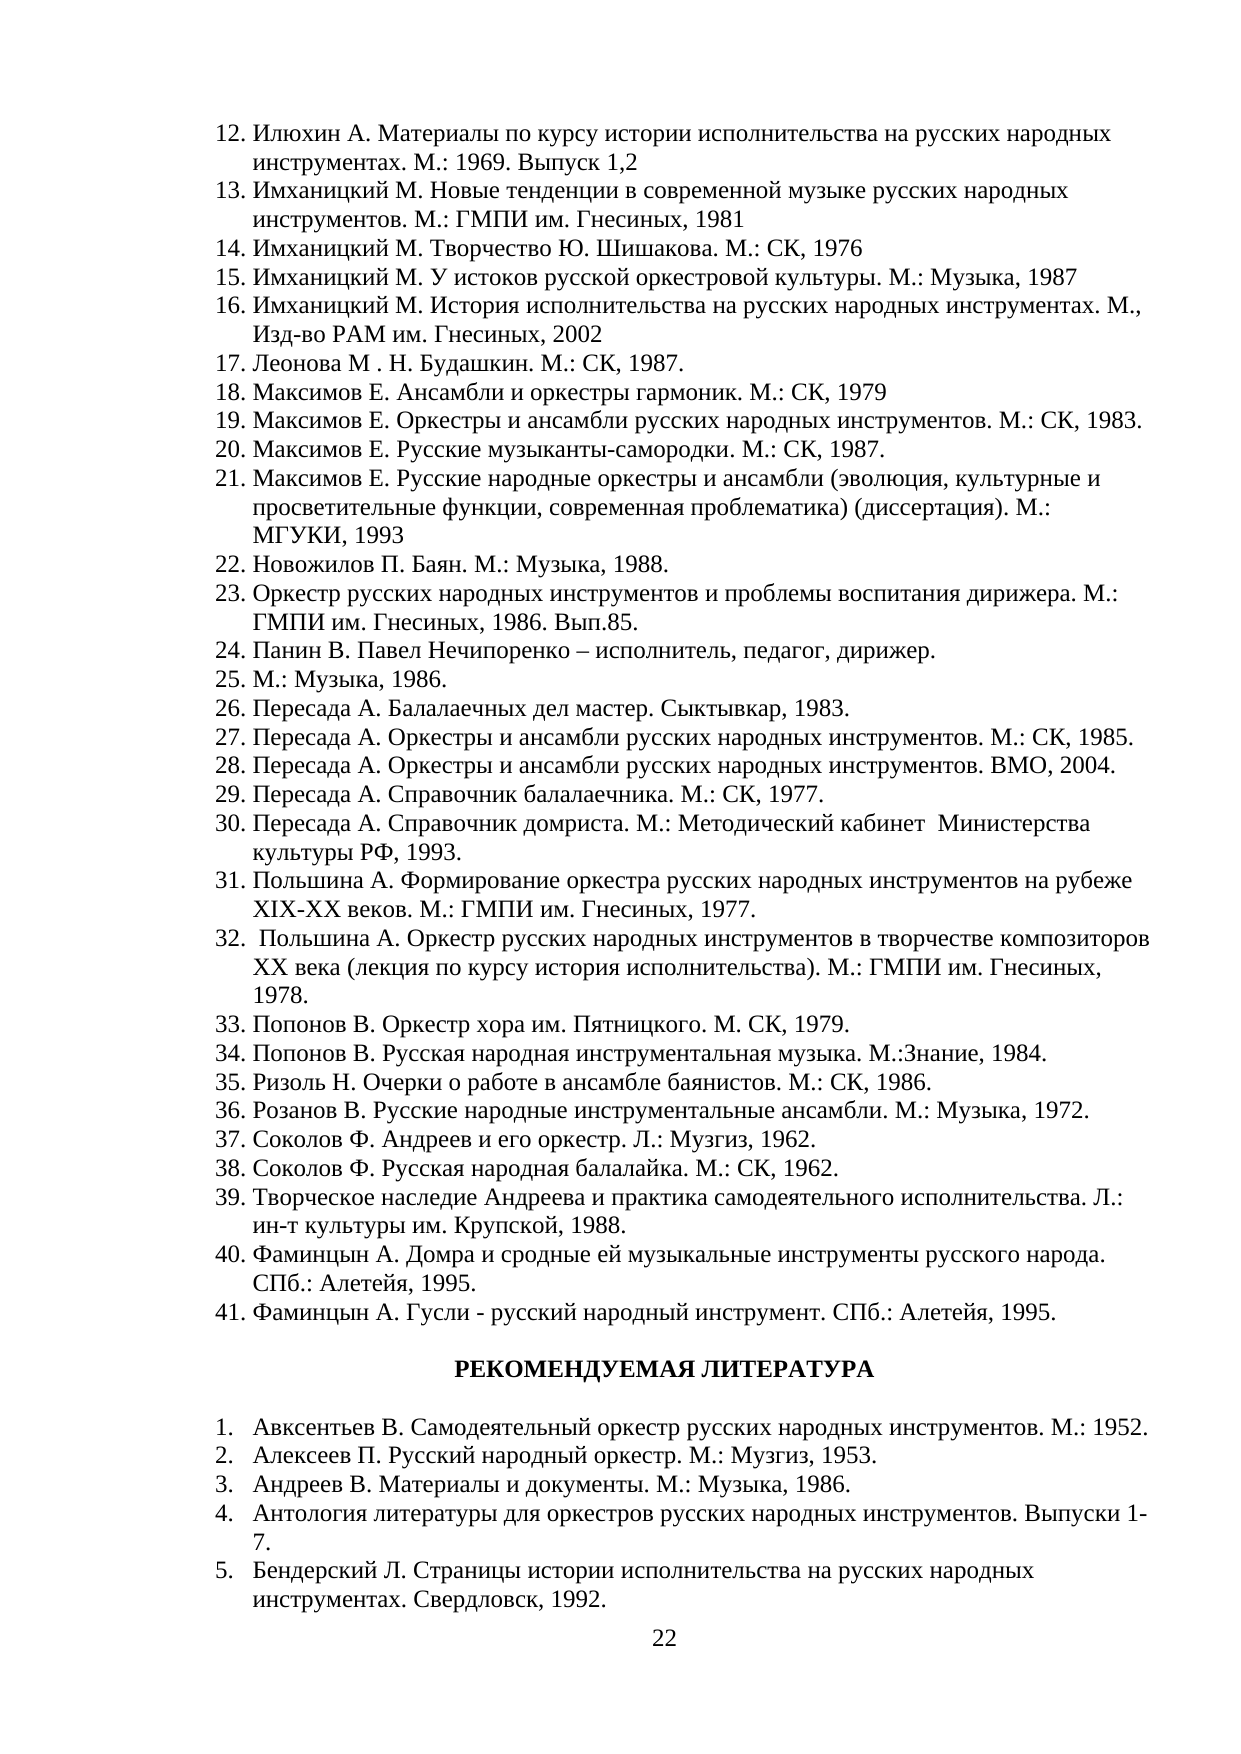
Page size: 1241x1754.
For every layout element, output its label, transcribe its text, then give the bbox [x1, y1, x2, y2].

list Алексеев П. Русский народный оркестр. М.: Музгиз, 1953. [215, 1441, 1152, 1469]
list Пересада А. Оркестры и ансамбли русских народных инструментов. ВМО, 2004. [215, 751, 1152, 779]
list Творческое наследие Андреева и практика самодеятельного исполнительства. Л.: ин-т культуры им. Крупской, 1988. [215, 1182, 1152, 1239]
list Розанов В. Русские народные инструментальные ансамбли. М.: Музыка, 1972. [215, 1096, 1152, 1124]
list Илюхин А. Материалы по курсу истории исполнительства на русских народных инструментах. М.: 1969. Выпуск 1,2 [215, 118, 1152, 176]
list Имханицкий М. Новые тенденции в современной музыке русских народных инструментов. М.: ГМПИ им. Гнесиных, 1981 [215, 176, 1152, 233]
list Панин В. Павел Нечипоренко – исполнитель, педагог, дирижер. [215, 636, 1152, 664]
list Пересада А. Справочник домриста. М.: Методический кабинет Министерства культуры РФ, 1993. [215, 808, 1152, 866]
list Новожилов П. Баян. М.: Музыка, 1988. [215, 549, 1152, 578]
list Леонова М . Н. Будашкин. М.: СК, 1987. [215, 348, 1152, 377]
list Имханицкий М. История исполнительства на русских народных инструментах. М., Изд-во РАМ им. Гнесиных, 2002 [215, 291, 1152, 348]
list Фаминцын А. Домра и сродные ей музыкальные инструменты русского народа. СПб.: Алетейя, 1995. [215, 1239, 1152, 1297]
list Максимов Е. Русские музыканты-самородки. М.: СК, 1987. [215, 434, 1152, 463]
list Пересада А. Балалаечных дел мастер. Сыктывкар, 1983. [215, 693, 1152, 722]
list Имханицкий М. У истоков русской оркестровой культуры. М.: Музыка, 1987 [215, 262, 1152, 291]
list Антология литературы для оркестров русских народных инструментов. Выпуски 1-7. [215, 1498, 1152, 1556]
list Польшина А. Оркестр русских народных инструментов в творчестве композиторов XX века (лекция по курсу история исполнительства). М.: ГМПИ им. Гнесиных, 1978. [215, 923, 1152, 1009]
list Максимов Е. Ансамбли и оркестры гармоник. М.: СК, 1979 [215, 377, 1152, 406]
list М.: Музыка, 1986. [215, 664, 1152, 693]
list Максимов Е. Оркестры и ансамбли русских народных инструментов. М.: СК, 1983. [215, 406, 1152, 434]
list Ризоль Н. Очерки о работе в ансамбле баянистов. М.: СК, 1986. [215, 1067, 1152, 1096]
list Андреев В. Материалы и документы. М.: Музыка, 1986. [215, 1469, 1152, 1498]
list Попонов В. Оркестр хора им. Пятницкого. М. СК, 1979. [215, 1009, 1152, 1038]
list Максимов Е. Русские народные оркестры и ансамбли (эволюция, культурные и просветительные функции, современная проблематика) (диссертация). М.: МГУКИ, 1993 [215, 463, 1152, 549]
list Бендерский Л. Страницы истории исполнительства на русских народных инструментах. Свердловск, 1992. [215, 1556, 1152, 1613]
text РЕКОМЕНДУЕМАЯ ЛИТЕРАТУРА [177, 1354, 1152, 1383]
list Соколов Ф. Андреев и его оркестр. Л.: Музгиз, 1962. [215, 1124, 1152, 1153]
list Оркестр русских народных инструментов и проблемы воспитания дирижера. М.: ГМПИ им. Гнесиных, 1986. Вып.85. [215, 578, 1152, 636]
list Имханицкий М. Творчество Ю. Шишакова. М.: СК, 1976 [215, 233, 1152, 262]
list Попонов В. Русская народная инструментальная музыка. М.:Знание, 1984. [215, 1038, 1152, 1067]
list Авксентьев В. Самодеятельный оркестр русских народных инструментов. М.: 1952. [215, 1412, 1152, 1441]
list Фаминцын А. Гусли - русский народный инструмент. СПб.: Алетейя, 1995. [215, 1297, 1152, 1326]
list Соколов Ф. Русская народная балалайка. М.: СК, 1962. [215, 1153, 1152, 1182]
list Польшина А. Формирование оркестра русских народных инструментов на рубеже ХІХ-ХХ веков. М.: ГМПИ им. Гнесиных, 1977. [215, 866, 1152, 923]
list Пересада А. Справочник балалаечника. М.: СК, 1977. [215, 779, 1152, 808]
list Пересада А. Оркестры и ансамбли русских народных инструментов. М.: СК, 1985. [215, 722, 1152, 751]
